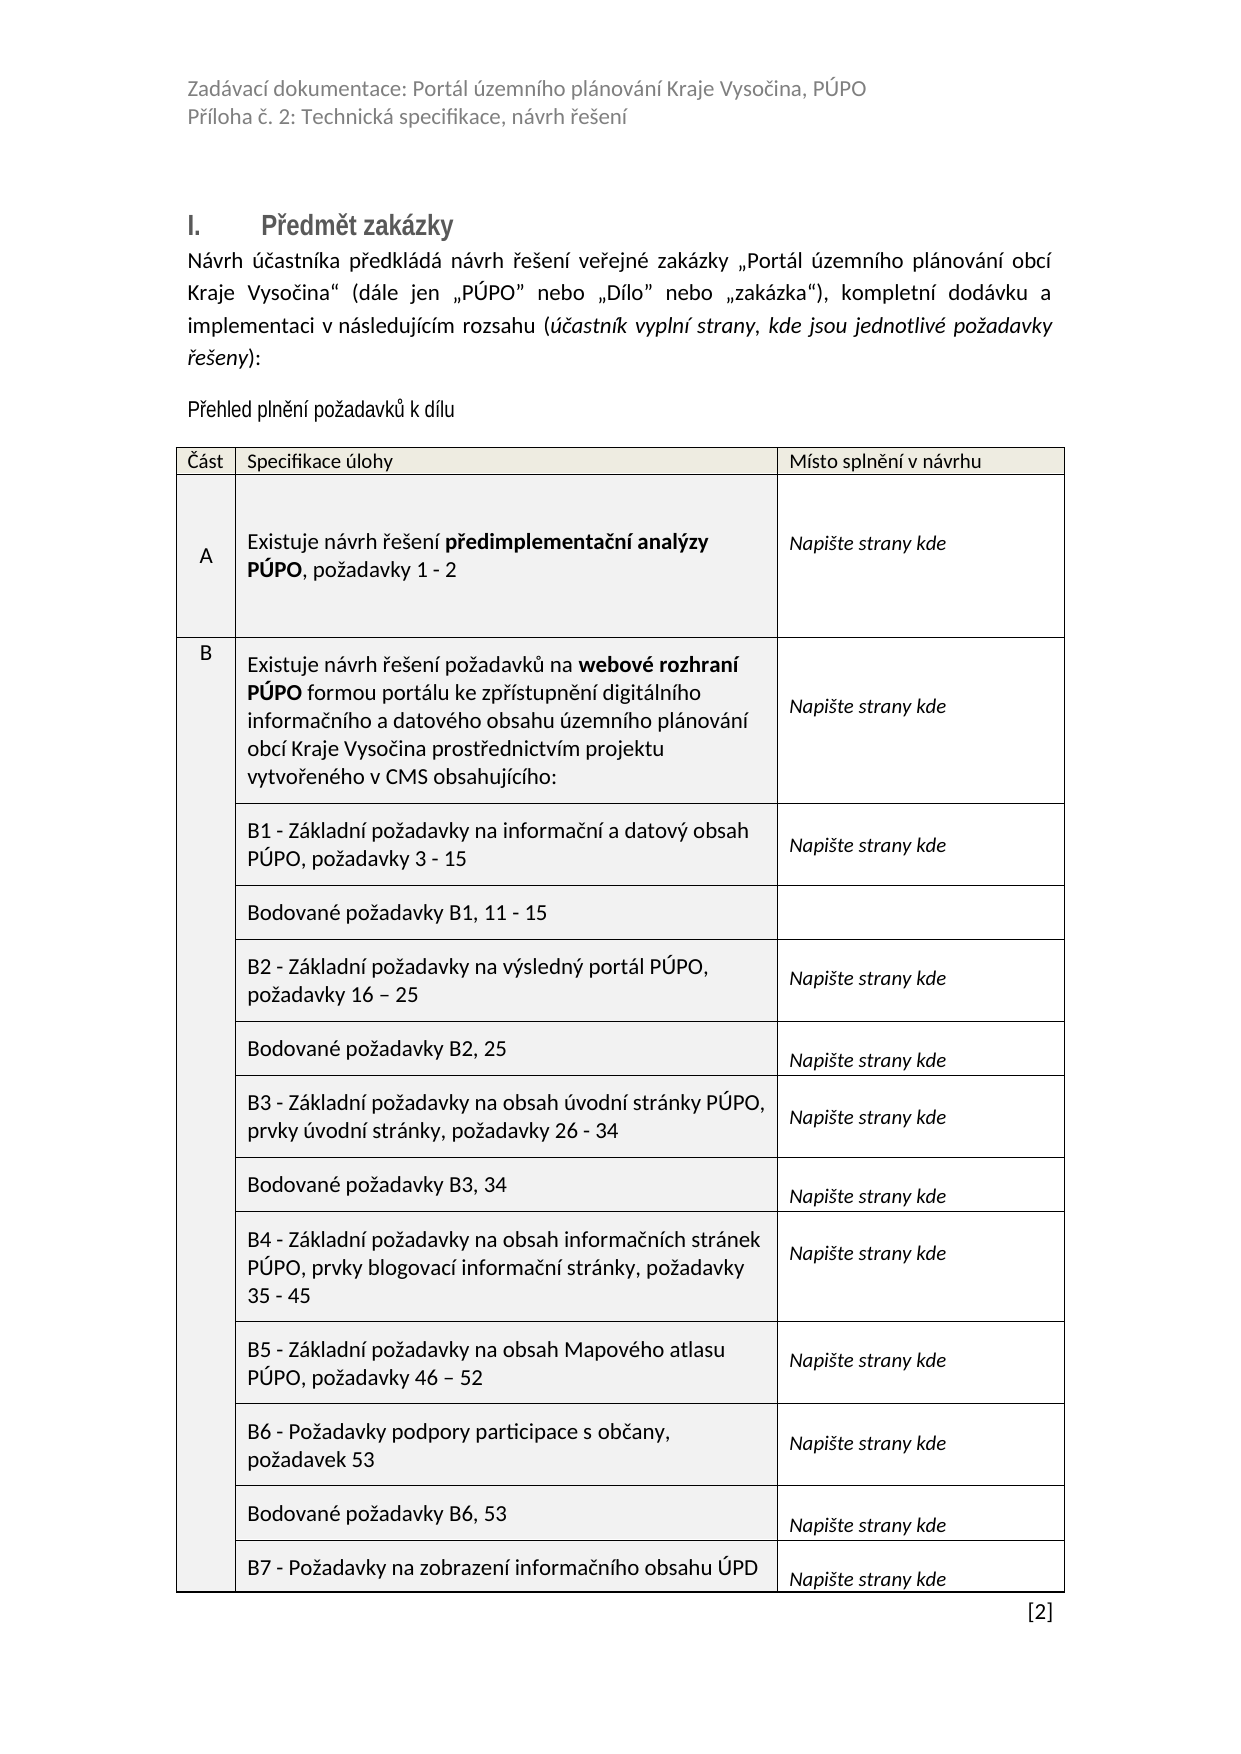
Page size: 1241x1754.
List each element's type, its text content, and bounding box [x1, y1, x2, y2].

table_cell Napište strany kde [778, 1022, 1064, 1075]
table_cell B2 - Základní požadavky na výsledný portál PÚPO, požadavky 16 – 25 [236, 940, 777, 1021]
table_cell Bodované požadavky B3, 34 [236, 1158, 777, 1211]
table_cell Napište strany kde [778, 1486, 1064, 1539]
table_cell Napište strany kde [778, 804, 1064, 885]
table_cell B6 - Požadavky podpory participace s občany, požadavek 53 [236, 1404, 777, 1485]
table_cell Napište strany kde [778, 1212, 1064, 1321]
table_cell Bodované požadavky B6, 53 [236, 1486, 777, 1539]
table_cell Napište strany kde [778, 1158, 1064, 1211]
subtitle Předmět zakázky [187, 208, 1053, 241]
table_cell A [177, 475, 235, 637]
table_cell Napište strany kde [778, 638, 1064, 803]
table_cell Existuje návrh řešení předimplementační analýzy PÚPO, požadavky 1 - 2 [236, 475, 777, 637]
table_cell B5 - Základní požadavky na obsah Mapového atlasu PÚPO, požadavky 46 – 52 [236, 1322, 777, 1403]
table_cell Napište strany kde [778, 1541, 1064, 1591]
table_cell [778, 886, 1064, 939]
table_cell B4 - Základní požadavky na obsah informačních stránek PÚPO, prvky blogovací informační stránky, požadavky 35 - 45 [236, 1212, 777, 1321]
table_cell B1 - Základní požadavky na informační a datový obsah PÚPO, požadavky 3 - 15 [236, 804, 777, 885]
table_cell Napište strany kde [778, 1322, 1064, 1403]
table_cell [236, 1541, 777, 1591]
text Návrh účastníka předkládá návrh řešení veřejné zakázky „Portál územního plánování obcí Kraje Vysočina“ (dále jen „PÚPO” nebo „Dílo” nebo „zakázka“), kompletní dodávku a implementaci v následujícím rozsahu (účastník vyplní strany, kde jsou jednotlivé požadavky řešeny): [187, 246, 1053, 371]
table_cell Napište strany kde [778, 940, 1064, 1021]
table_cell Bodované požadavky B2, 25 [236, 1022, 777, 1075]
table_header Specifikace úlohy [236, 448, 777, 473]
table_cell Existuje návrh řešení požadavků na webové rozhraní PÚPO formou portálu ke zpřístupnění digitálního informačního a datového obsahu územního plánování obcí Kraje Vysočina prostřednictvím projektu vytvořeného v CMS obsahujícího: [236, 638, 777, 803]
table_cell B [177, 638, 235, 1591]
table_cell B3 - Základní požadavky na obsah úvodní stránky PÚPO, prvky úvodní stránky, požadavky 26 - 34 [236, 1076, 777, 1157]
table_cell Napište strany kde [778, 475, 1064, 637]
table_header Část [177, 448, 235, 473]
table_header Místo splnění v návrhu [778, 448, 1064, 473]
table_cell Napište strany kde [778, 1076, 1064, 1157]
table_cell Bodované požadavky B1, 11 - 15 [236, 886, 777, 939]
subtitle Přehled plnění požadavků k dílu [187, 396, 1053, 422]
table_cell Napište strany kde [778, 1404, 1064, 1485]
